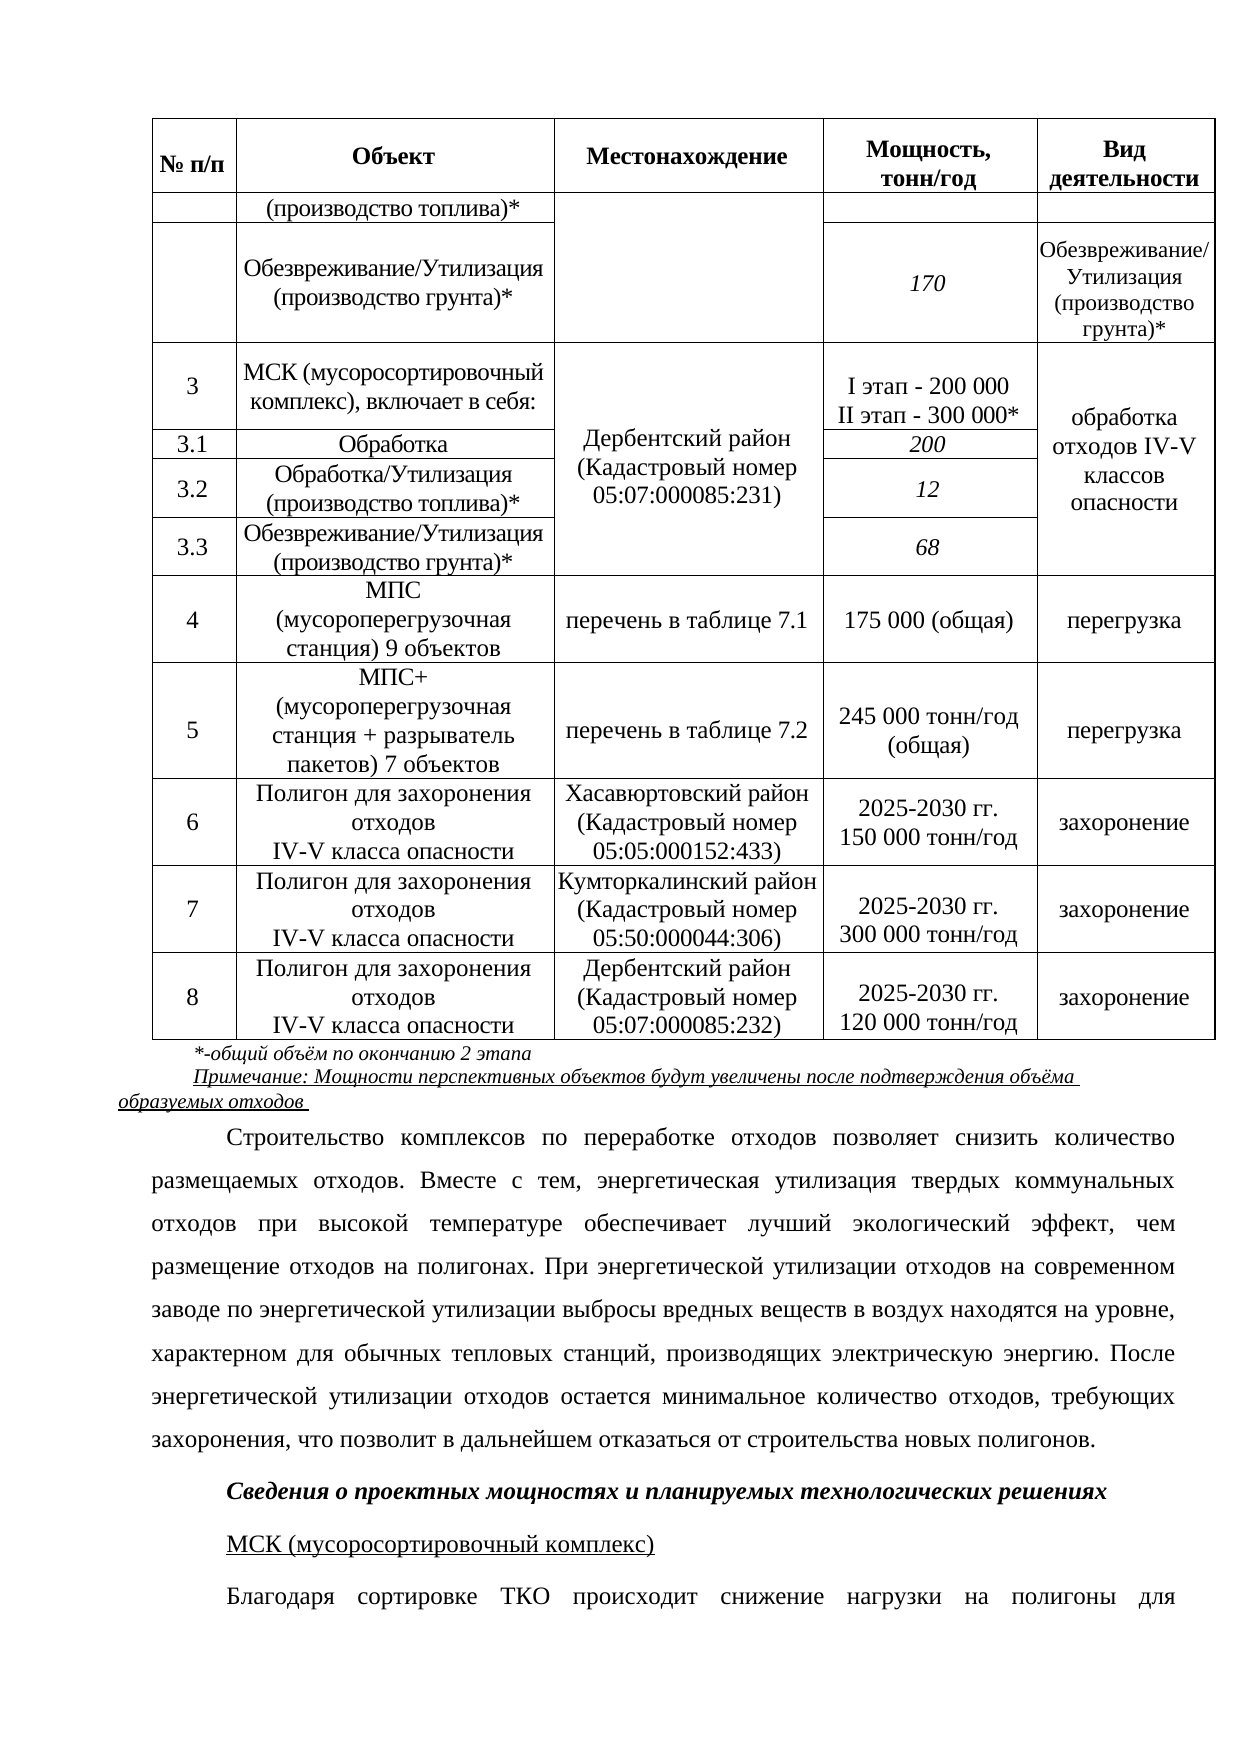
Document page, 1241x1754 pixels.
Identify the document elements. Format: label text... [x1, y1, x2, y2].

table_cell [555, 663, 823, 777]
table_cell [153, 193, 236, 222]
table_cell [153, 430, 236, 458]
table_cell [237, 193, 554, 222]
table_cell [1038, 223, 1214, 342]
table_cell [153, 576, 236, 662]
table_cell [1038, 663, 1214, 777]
text Строительство комплексов по переработке отходов позволяет снизить количество размещаемых отходов. Вместе с тем, энергетическая утилизация твердых коммунальных отходов при высокой температуре обеспечивает лучший экологический эффект, чем размещение отходов на полигонах. При энергетической утилизации отходов на современном заводе по энергетической утилизации выбросы вредных веществ в воздух находятся на уровне, характерном для обычных тепловых станций, производящих электрическую энергию. После энергетической утилизации отходов остается минимальное количество отходов, требующих захоронения, что позволит в дальнейшем отказаться от строительства новых полигонов. [151, 1122, 1176, 1453]
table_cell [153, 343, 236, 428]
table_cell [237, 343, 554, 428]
text Примечание: Мощности перспективных объектов будут увеличены после подтверждения объёма образуемых отходов [118, 1064, 1166, 1113]
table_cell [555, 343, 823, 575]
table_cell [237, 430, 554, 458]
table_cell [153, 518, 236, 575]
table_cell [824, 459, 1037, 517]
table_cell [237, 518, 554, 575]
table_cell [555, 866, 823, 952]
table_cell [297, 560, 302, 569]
text МСК (мусоросортировочный комплекс) [151, 1529, 1176, 1558]
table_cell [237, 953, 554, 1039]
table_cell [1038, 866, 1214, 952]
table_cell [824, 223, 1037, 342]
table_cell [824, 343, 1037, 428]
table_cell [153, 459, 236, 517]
text Сведения о проектных мощностях и планируемых технологических решениях [151, 1476, 1176, 1505]
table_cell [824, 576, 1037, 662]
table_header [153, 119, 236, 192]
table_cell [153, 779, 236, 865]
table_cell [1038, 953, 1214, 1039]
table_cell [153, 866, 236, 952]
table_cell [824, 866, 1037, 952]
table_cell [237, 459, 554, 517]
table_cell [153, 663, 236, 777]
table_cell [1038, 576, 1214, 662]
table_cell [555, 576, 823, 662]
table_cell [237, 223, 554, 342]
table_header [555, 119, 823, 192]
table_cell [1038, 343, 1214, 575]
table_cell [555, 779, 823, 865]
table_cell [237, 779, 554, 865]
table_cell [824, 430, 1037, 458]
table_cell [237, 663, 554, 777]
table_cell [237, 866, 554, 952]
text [151, 1581, 1176, 1610]
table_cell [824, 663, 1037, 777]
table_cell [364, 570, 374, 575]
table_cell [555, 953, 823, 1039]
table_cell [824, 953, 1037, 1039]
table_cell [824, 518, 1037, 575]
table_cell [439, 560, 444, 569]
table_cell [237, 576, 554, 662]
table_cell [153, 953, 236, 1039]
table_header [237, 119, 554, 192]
text *-общий объём по окончанию 2 этапа [118, 1040, 1234, 1064]
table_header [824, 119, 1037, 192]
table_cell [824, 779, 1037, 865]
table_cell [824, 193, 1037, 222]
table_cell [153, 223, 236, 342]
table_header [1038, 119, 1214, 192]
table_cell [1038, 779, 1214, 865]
